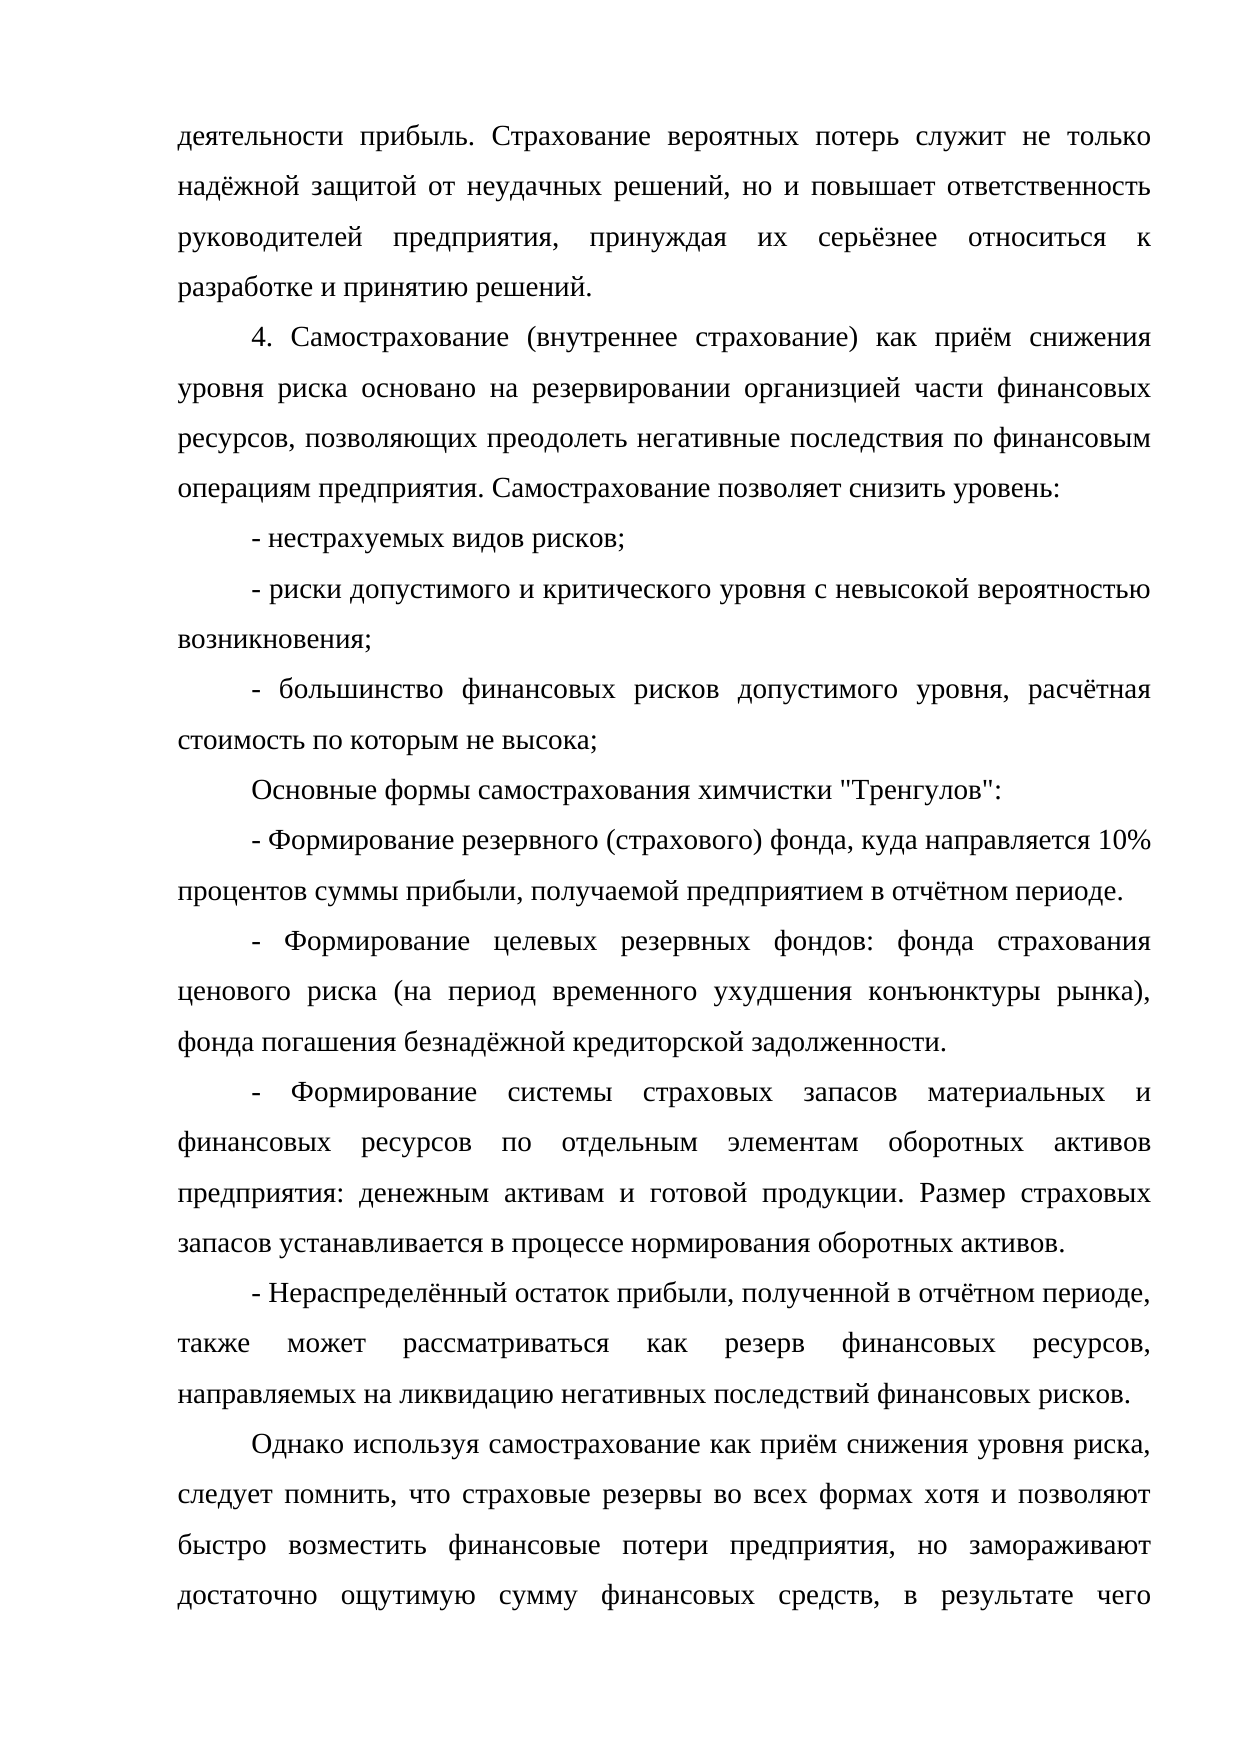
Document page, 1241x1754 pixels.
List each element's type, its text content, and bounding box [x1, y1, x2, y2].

text - Нераспределённый остаток прибыли, полученной в отчётном периоде, также может рассматриваться как резерв финансовых ресурсов, направляемых на ликвидацию негативных последствий финансовых рисков. [177, 1275, 1152, 1409]
text 4. Самострахование (внутреннее страхование) как приём снижения уровня риска основано на резервировании организцией части финансовых ресурсов, позволяющих преодолеть негативные последствия по финансовым операциям предприятия. Самострахование позволяет снизить уровень: [177, 319, 1152, 504]
text Основные формы самострахования химчистки "Тренгулов": [177, 772, 1152, 806]
text - большинство финансовых рисков допустимого уровня, расчётная стоимость по которым не высока; [177, 672, 1152, 755]
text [177, 1426, 1152, 1611]
text - Формирование системы страховых запасов материальных и финансовых ресурсов по отдельным элементам оборотных активов предприятия: денежным активам и готовой продукции. Размер страховых запасов устанавливается в процессе нормирования оборотных активов. [177, 1074, 1152, 1258]
text - нестрахуемых видов рисков; [177, 521, 1152, 554]
text - Формирование резервного (страхового) фонда, куда направляется 10% процентов суммы прибыли, получаемой предприятием в отчётном периоде. [177, 822, 1152, 906]
text - риски допустимого и критического уровня с невысокой вероятностью возникновения; [177, 571, 1152, 655]
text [177, 118, 1152, 303]
text - Формирование целевых резервных фондов: фонда страхования ценового риска (на период временного ухудшения конъюнктуры рынка), фонда погашения безнадёжной кредиторской задолженности. [177, 923, 1152, 1057]
